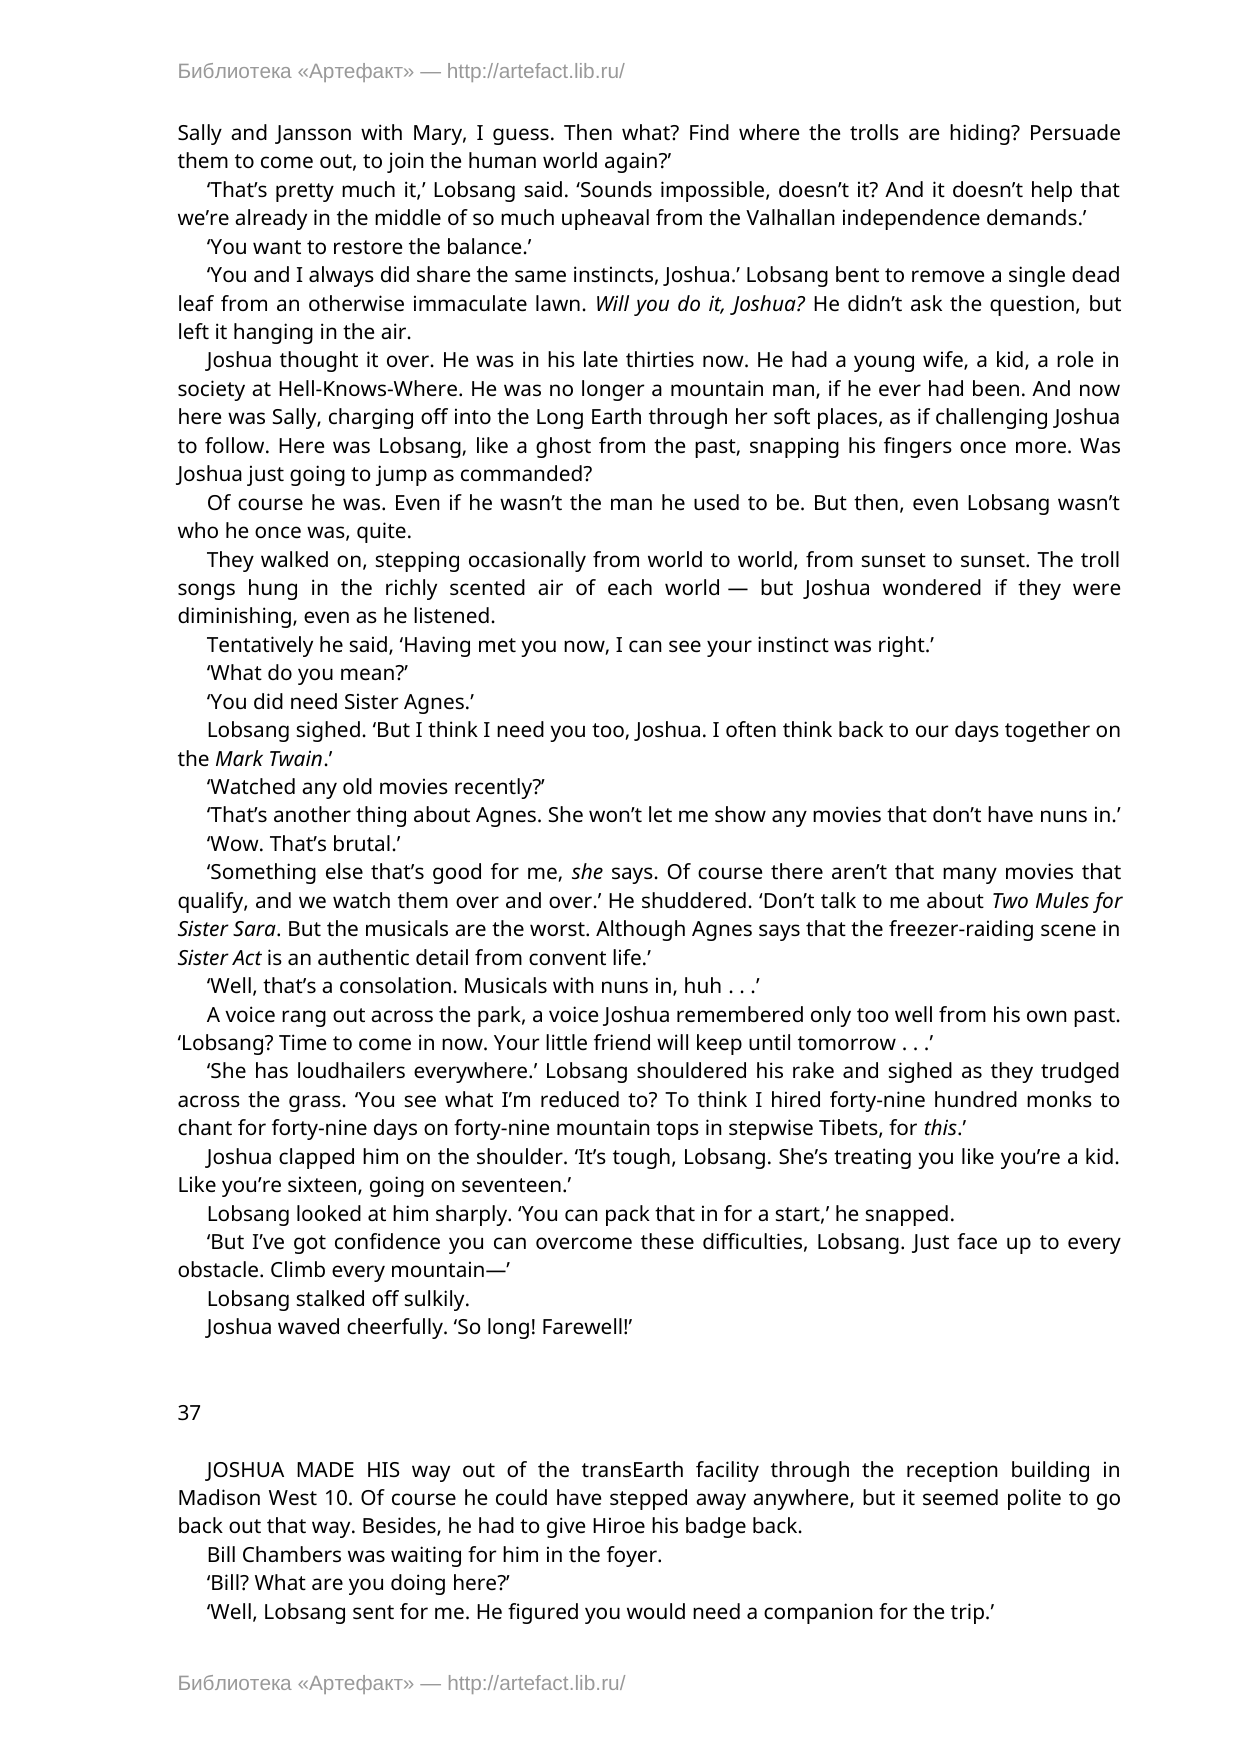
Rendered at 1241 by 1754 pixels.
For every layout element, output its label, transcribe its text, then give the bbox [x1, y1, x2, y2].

text ‘You and I always did share the same instincts, Joshua.’ Lobsang bent to remove a single dead leaf from an otherwise immaculate lawn. Will you do it, Joshua? He didn’t ask the question, but left it hanging in the air. [177, 260, 1122, 346]
text Lobsang stalked off sulkily. [177, 1284, 1122, 1312]
text ‘You want to restore the balance.’ [177, 232, 1122, 260]
text Lobsang sighed. ‘But I think I need you too, Joshua. I often think back to our days together on the Mark Twain.’ [177, 715, 1122, 772]
text ‘That’s another thing about Agnes. She won’t let me show any movies that don’t have nuns in.’ [177, 801, 1122, 829]
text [177, 118, 1122, 175]
text ‘You did need Sister Agnes.’ [177, 687, 1122, 715]
subtitle 37 [177, 1398, 1122, 1426]
text Of course he was. Even if he wasn’t the man he used to be. But then, even Lobsang wasn’t who he once was, quite. [177, 488, 1122, 545]
text Lobsang looked at him sharply. ‘You can pack that in for a start,’ he snapped. [177, 1199, 1122, 1227]
text ‘Watched any old movies recently?’ [177, 772, 1122, 801]
text ‘Wow. That’s brutal.’ [177, 829, 1122, 857]
text Bill Chambers was waiting for him in the foyer. [177, 1540, 1122, 1568]
text ‘Well, that’s a consolation. Musicals with nuns in, huh . . .’ [177, 971, 1122, 1000]
text ‘But I’ve got confidence you can overcome these difficulties, Lobsang. Just face up to every obstacle. Climb every mountain—’ [177, 1227, 1122, 1284]
text A voice rang out across the park, a voice Joshua remembered only too well from his own past. ‘Lobsang? Time to come in now. Your little friend will keep until tomorrow . . .’ [177, 1000, 1122, 1057]
text ‘That’s pretty much it,’ Lobsang said. ‘Sounds impossible, doesn’t it? And it doesn’t help that we’re already in the middle of so much upheaval from the Valhallan independence demands.’ [177, 175, 1122, 232]
text ‘Well, Lobsang sent for me. He figured you would need a companion for the trip.’ [177, 1597, 1122, 1625]
text Joshua thought it over. He was in his late thirties now. He had a young wife, a kid, a role in society at Hell-Knows-Where. He was no longer a mountain man, if he ever had been. And now here was Sally, charging off into the Long Earth through her soft places, as if challenging Joshua to follow. Here was Lobsang, like a ghost from the past, snapping his fingers once more. Was Joshua just going to jump as commanded? [177, 346, 1122, 488]
text ‘Something else that’s good for me, she says. Of course there aren’t that many movies that qualify, and we watch them over and over.’ He shuddered. ‘Don’t talk to me about Two Mules for Sister Sara. But the musicals are the worst. Although Agnes says that the freezer-raiding scene in Sister Act is an authentic detail from convent life.’ [177, 857, 1122, 971]
text ‘Bill? What are you doing here?’ [177, 1568, 1122, 1597]
text ‘She has loudhailers everywhere.’ Lobsang shouldered his rake and sighed as they trudged across the grass. ‘You see what I’m reduced to? To think I hired forty-nine hundred monks to chant for forty-nine days on forty-nine mountain tops in stepwise Tibets, for this.’ [177, 1057, 1122, 1142]
text JOSHUA MADE HIS way out of the transEarth facility through the reception building in Madison West 10. Of course he could have stepped away anywhere, but it seemed polite to go back out that way. Besides, he had to give Hiroe his badge back. [177, 1455, 1122, 1540]
text They walked on, stepping occasionally from world to world, from sunset to sunset. The troll songs hung in the richly scented air of each world — but Joshua wondered if they were diminishing, even as he listened. [177, 545, 1122, 630]
text Joshua clapped him on the shoulder. ‘It’s tough, Lobsang. She’s treating you like you’re a kid. Like you’re sixteen, going on seventeen.’ [177, 1142, 1122, 1199]
text Tentatively he said, ‘Having met you now, I can see your instinct was right.’ [177, 630, 1122, 658]
text Joshua waved cheerfully. ‘So long! Farewell!’ [177, 1312, 1122, 1341]
text ‘What do you mean?’ [177, 658, 1122, 687]
